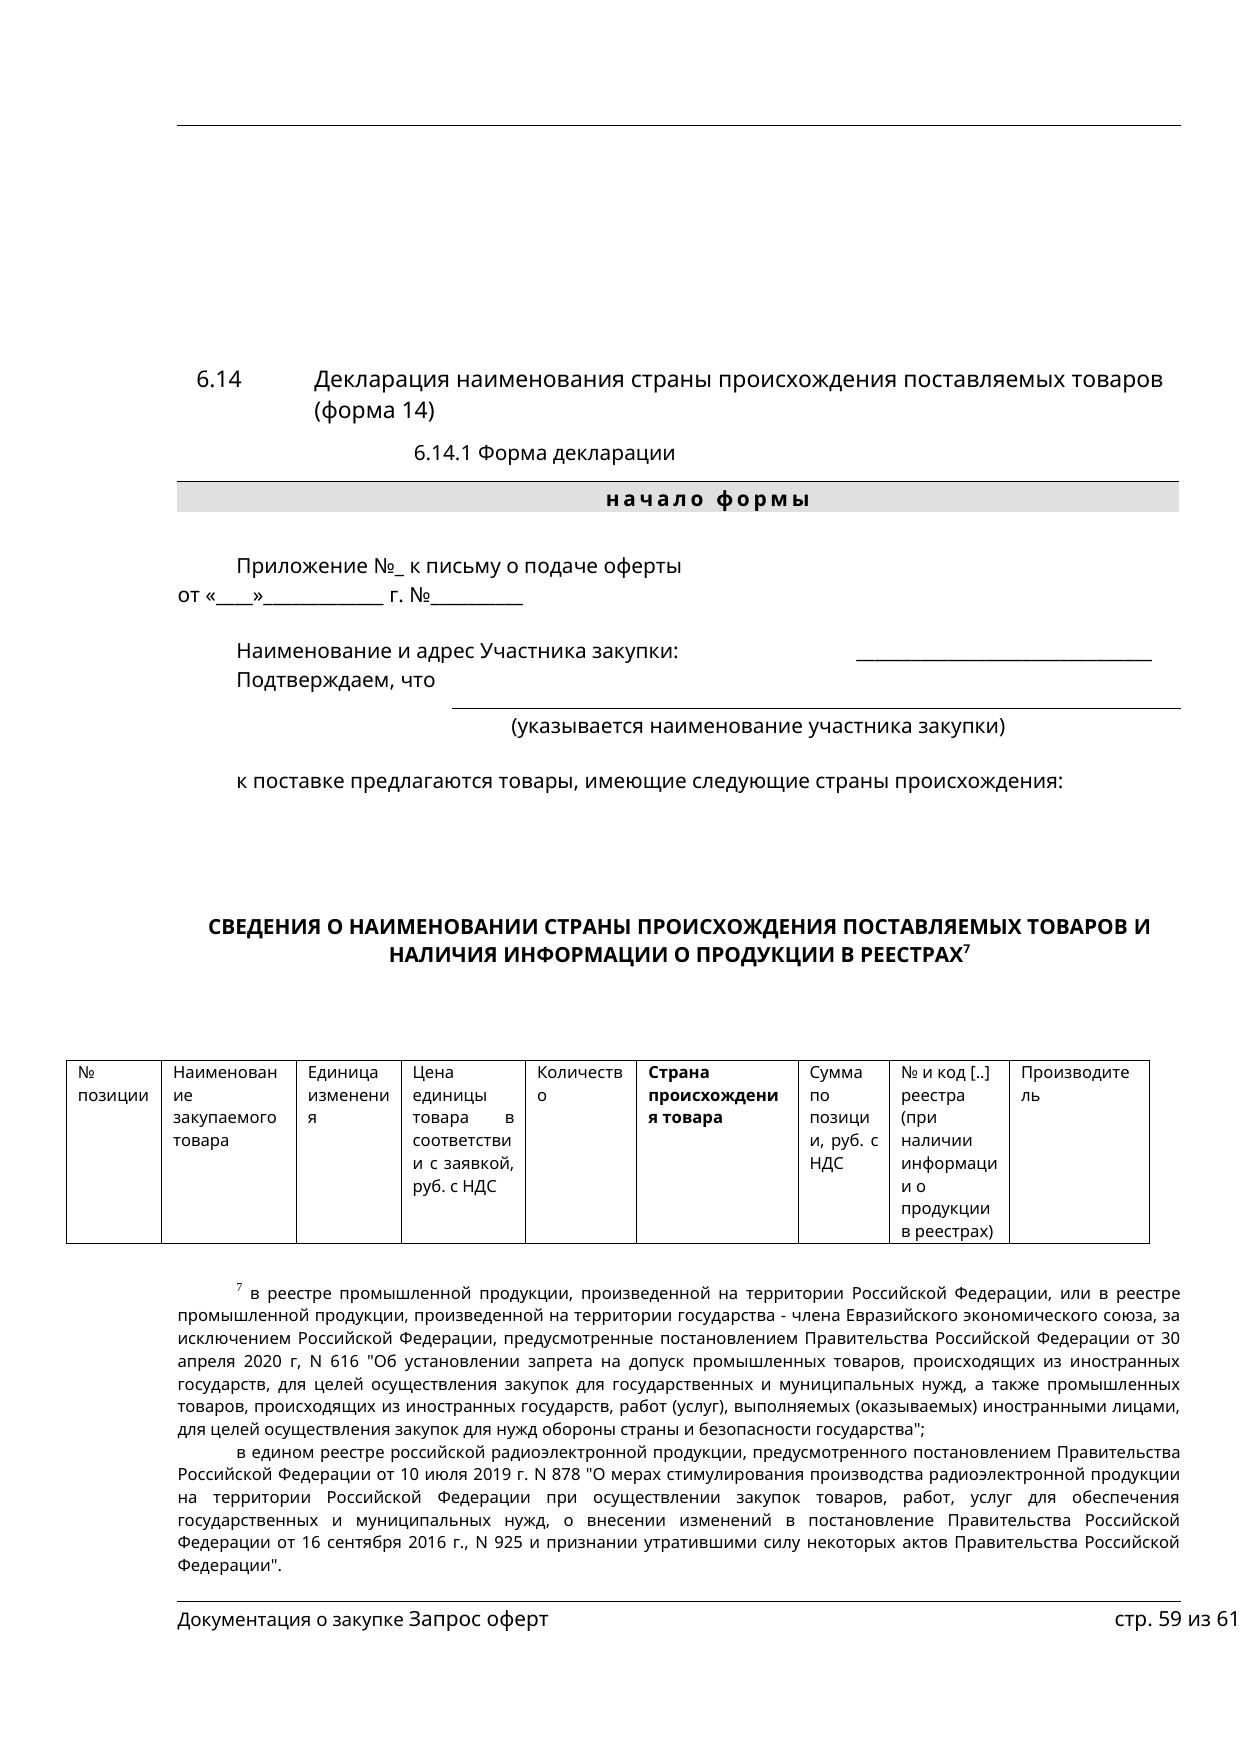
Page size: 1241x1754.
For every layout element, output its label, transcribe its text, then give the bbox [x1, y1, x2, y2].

table_header Единица изменения [297, 1061, 401, 1242]
text Подтверждаем, что [177, 665, 1181, 693]
text начало формы [177, 482, 1179, 512]
table_header № и код [..] реестра (при наличии информации о продукции в реестрах) [890, 1061, 1009, 1242]
subtitle Декларация наименования страны происхождения поставляемых товаров (форма 14) [196, 363, 1181, 425]
text к поставке предлагаются товары, имеющие следующие страны происхождения: [177, 766, 1181, 794]
table_header № позиции [67, 1061, 161, 1242]
text Сведения о наименовании страны происхождения поставляемых товаров и наличия информации о продукции в реестрах [177, 912, 1181, 969]
table_header Наименование закупаемого товара [162, 1061, 296, 1242]
text (указывается наименование участника закупки) [452, 709, 1181, 739]
text 6.14.1 Форма декларации [413, 438, 1181, 466]
table_header Сумма по позиции, руб. с НДС [799, 1061, 889, 1242]
table_header Цена единицы товара в соответствии с заявкой, руб. с НДС [402, 1061, 525, 1242]
table_header Производитель [1010, 1061, 1149, 1242]
table_header Количество [526, 1061, 636, 1242]
text Приложение №_ к письму о подаче оферты от «____»_____________ г. №__________ [177, 551, 1181, 608]
table_header Страна происхождения товара [637, 1061, 798, 1242]
text Наименование и адрес Участника закупки: ________________________________ [177, 637, 1181, 665]
